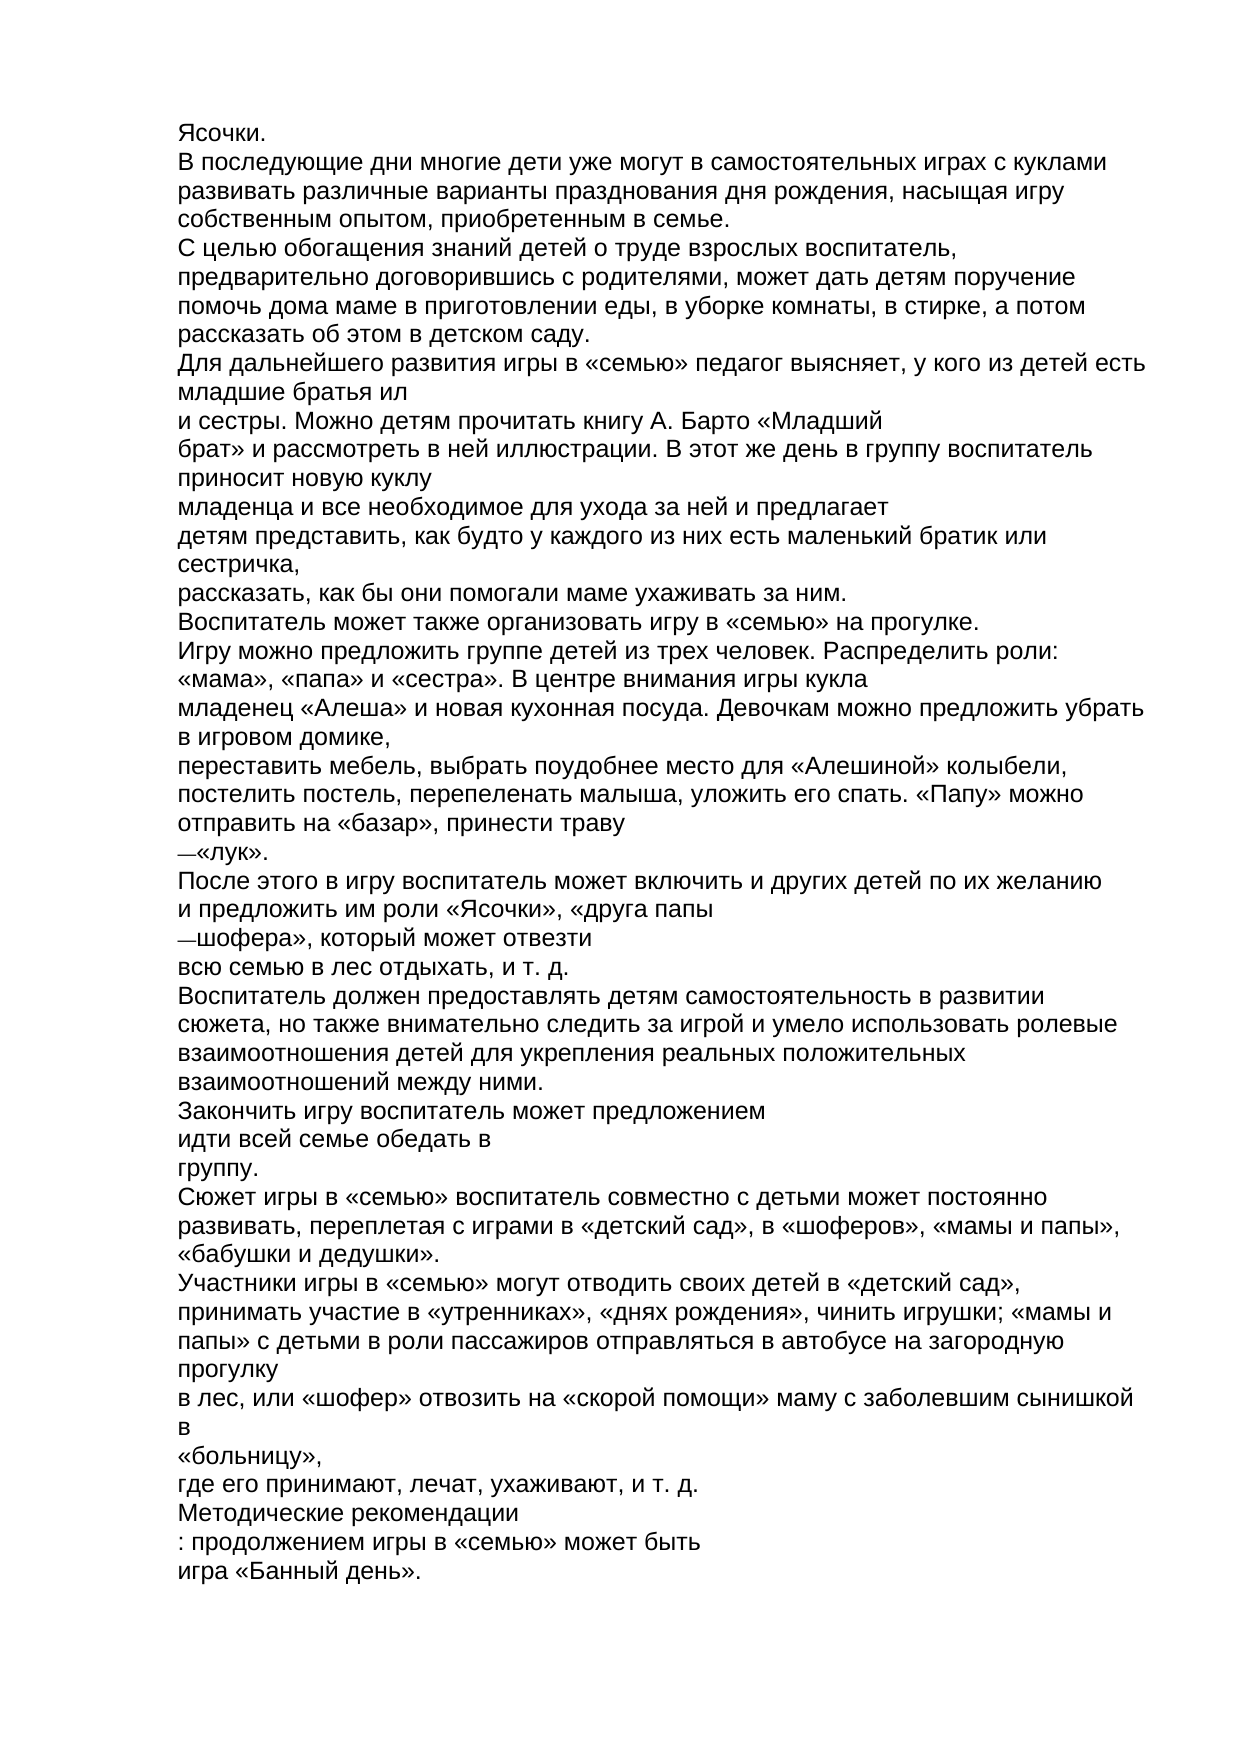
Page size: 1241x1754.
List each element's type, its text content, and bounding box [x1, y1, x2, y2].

text —«лук». [177, 837, 1152, 866]
text Участники игры в «семью» могут отводить своих детей в «детский сад», [177, 1268, 1152, 1297]
text В последующие дни многие дети уже могут в самостоятельных играх с куклами [177, 147, 1152, 176]
text группу. [177, 1153, 1152, 1182]
text —шофера», который может отвезти [177, 923, 1152, 952]
text детям представить, как будто у каждого из них есть маленький братик или сестричка, [177, 521, 1152, 578]
text Воспитатель должен предоставлять детям самостоятельность в развитии [177, 981, 1152, 1009]
text принимать участие в «утренниках», «днях рождения», чинить игрушки; «мамы и [177, 1297, 1152, 1326]
text где его принимают, лечат, ухаживают, и т. д. [177, 1469, 1152, 1498]
text всю семью в лес отдыхать, и т. д. [177, 952, 1152, 981]
text взаимоотношения детей для укрепления реальных положительных [177, 1038, 1152, 1067]
text развивать различные варианты празднования дня рождения, насыщая игру собственным опытом, приобретенным в семье. [177, 176, 1152, 233]
text Сюжет игры в «семью» воспитатель совместно с детьми может постоянно [177, 1182, 1152, 1211]
text брат» и рассмотреть в ней иллюстрации. В этот же день в группу воспитатель приносит новую куклу [177, 434, 1152, 492]
text младенец «Алеша» и новая кухонная посуда. Девочкам можно предложить убрать в игровом домике, [177, 693, 1152, 751]
text младенца и все необходимое для ухода за ней и предлагает [177, 492, 1152, 521]
text Для дальнейшего развития игры в «семью» педагог выясняет, у кого из детей есть младшие братья ил [177, 348, 1152, 406]
text в лес, или «шофер» отвозить на «скорой помощи» маму с заболевшим сынишкой в [177, 1383, 1152, 1441]
text После этого в игру воспитатель может включить и других детей по их желанию [177, 866, 1152, 894]
text папы» с детьми в роли пассажиров отправляться в автобусе на загородную прогулку [177, 1326, 1152, 1383]
text Закончить игру воспитатель может предложением [177, 1096, 1152, 1124]
text «бабушки и дедушки». [177, 1239, 1152, 1268]
text идти всей семье обедать в [177, 1124, 1152, 1153]
text взаимоотношений между ними. [177, 1067, 1152, 1096]
text игра «Банный день». [177, 1556, 1152, 1584]
text «больницу», [177, 1441, 1152, 1469]
text развивать, переплетая с играми в «детский сад», в «шоферов», «мамы и папы», [177, 1211, 1152, 1239]
text Игру можно предложить группе детей из трех человек. Распределить роли: [177, 636, 1152, 664]
text Ясочки. [177, 118, 1152, 147]
text С целью обогащения знаний детей о труде взрослых воспитатель, предварительно договорившись с родителями, может дать детям поручение помочь дома маме в приготовлении еды, в уборке комнаты, в стирке, а потом рассказать об этом в детском саду. [177, 233, 1152, 348]
text рассказать, как бы они помогали маме ухаживать за ним. [177, 578, 1152, 607]
text постелить постель, перепеленать малыша, уложить его спать. «Папу» можно отправить на «базар», принести траву [177, 779, 1152, 837]
text и предложить им роли «Ясочки», «друга папы [177, 894, 1152, 923]
text сюжета, но также внимательно следить за игрой и умело использовать ролевые [177, 1009, 1152, 1038]
text Воспитатель может также организовать игру в «семью» на прогулке. [177, 607, 1152, 636]
text переставить мебель, выбрать поудобнее место для «Алешиной» колыбели, [177, 751, 1152, 779]
text и сестры. Можно детям прочитать книгу А. Барто «Младший [177, 406, 1152, 434]
text Методические рекомендации [177, 1498, 1152, 1527]
text : продолжением игры в «семью» может быть [177, 1527, 1152, 1556]
text «мама», «папа» и «сестра». В центре внимания игры кукла [177, 664, 1152, 693]
